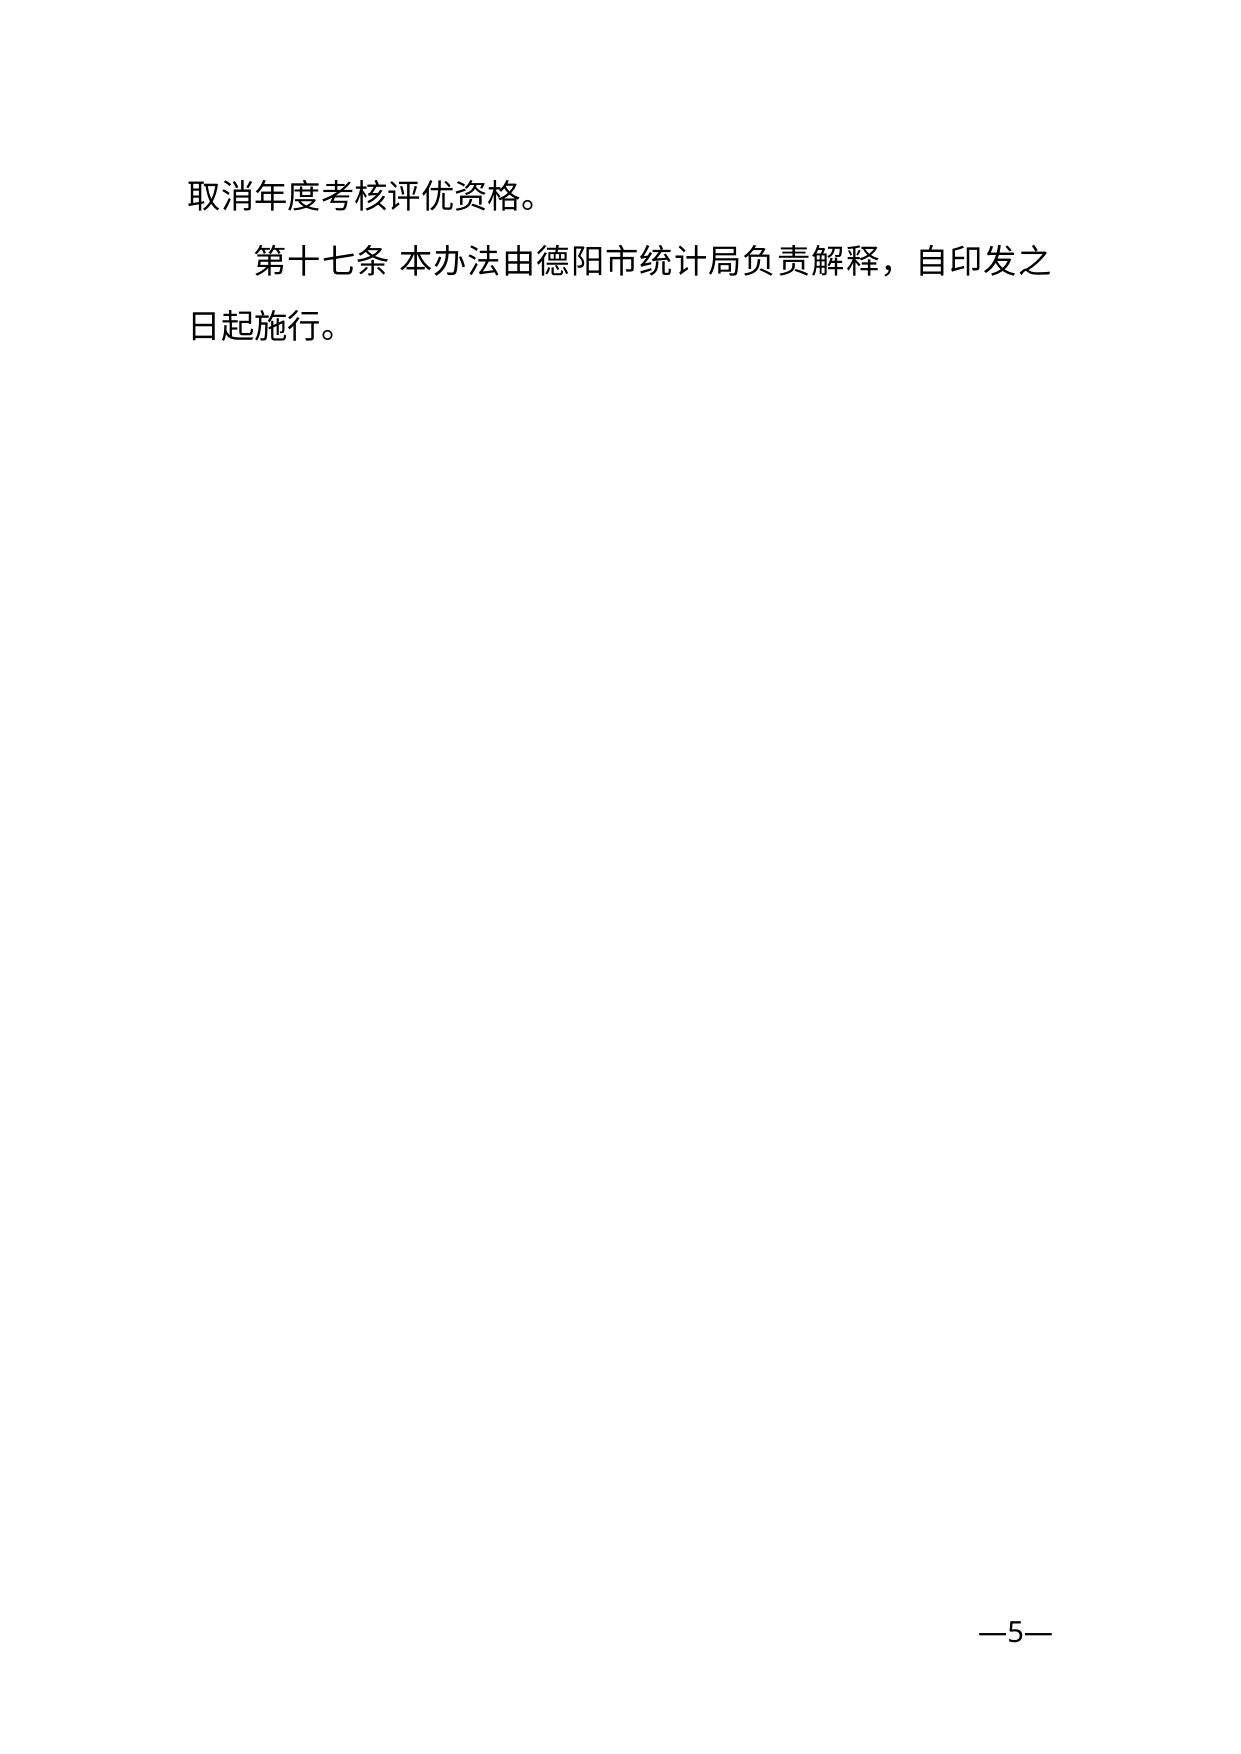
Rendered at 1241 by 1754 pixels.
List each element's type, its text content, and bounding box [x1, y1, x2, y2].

text 第十七条 本办法由德阳市统计局负责解释，自印发之日起施行。 [187, 227, 1053, 357]
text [187, 162, 1053, 227]
